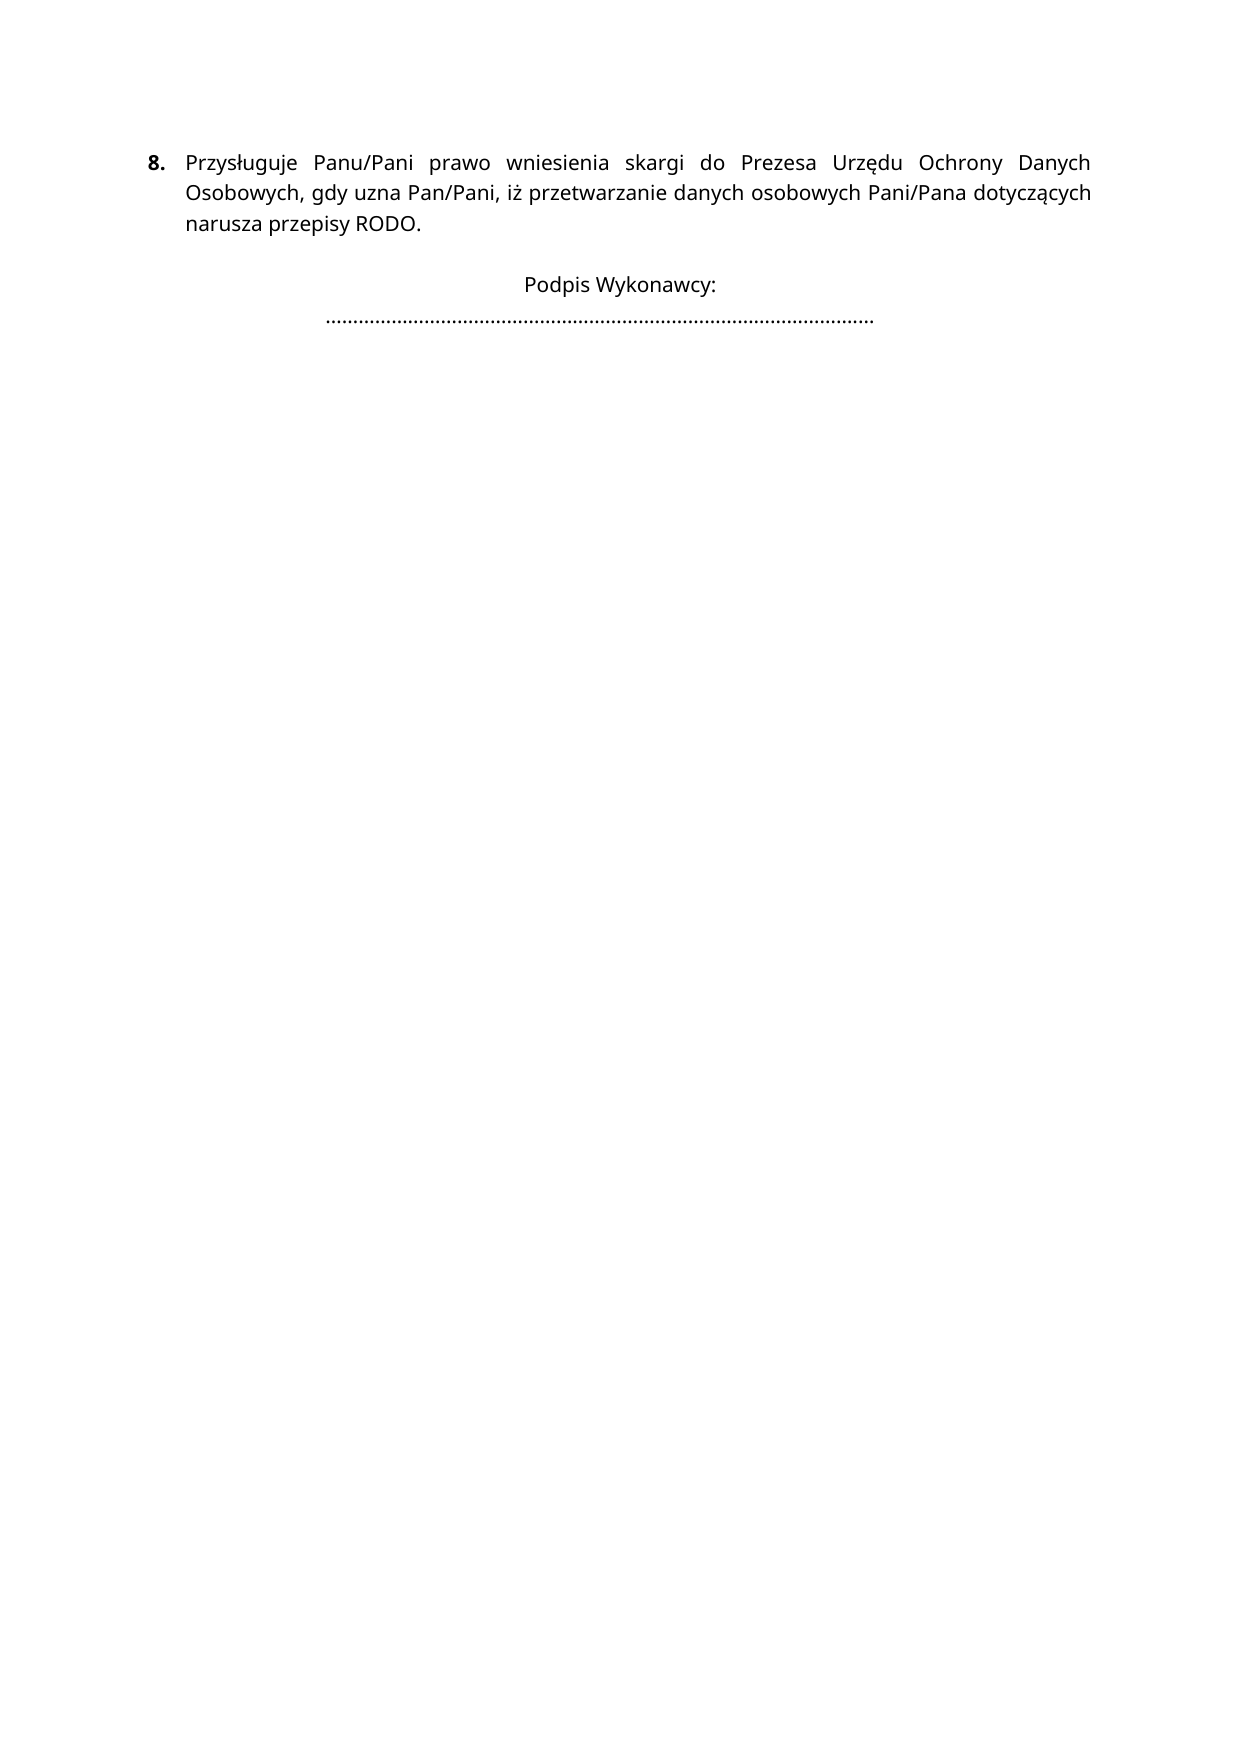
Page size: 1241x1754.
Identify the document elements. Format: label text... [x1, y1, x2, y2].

text Podpis Wykonawcy: [148, 270, 1093, 298]
text …………………………………………………………………………………….… [148, 301, 1093, 329]
list Przysługuje Panu/Pani prawo wniesienia skargi do Prezesa Urzędu Ochrony Danych Osobowych, gdy uzna Pan/Pani, iż przetwarzanie danych osobowych Pani/Pana dotyczących narusza przepisy RODO. [148, 148, 1093, 237]
